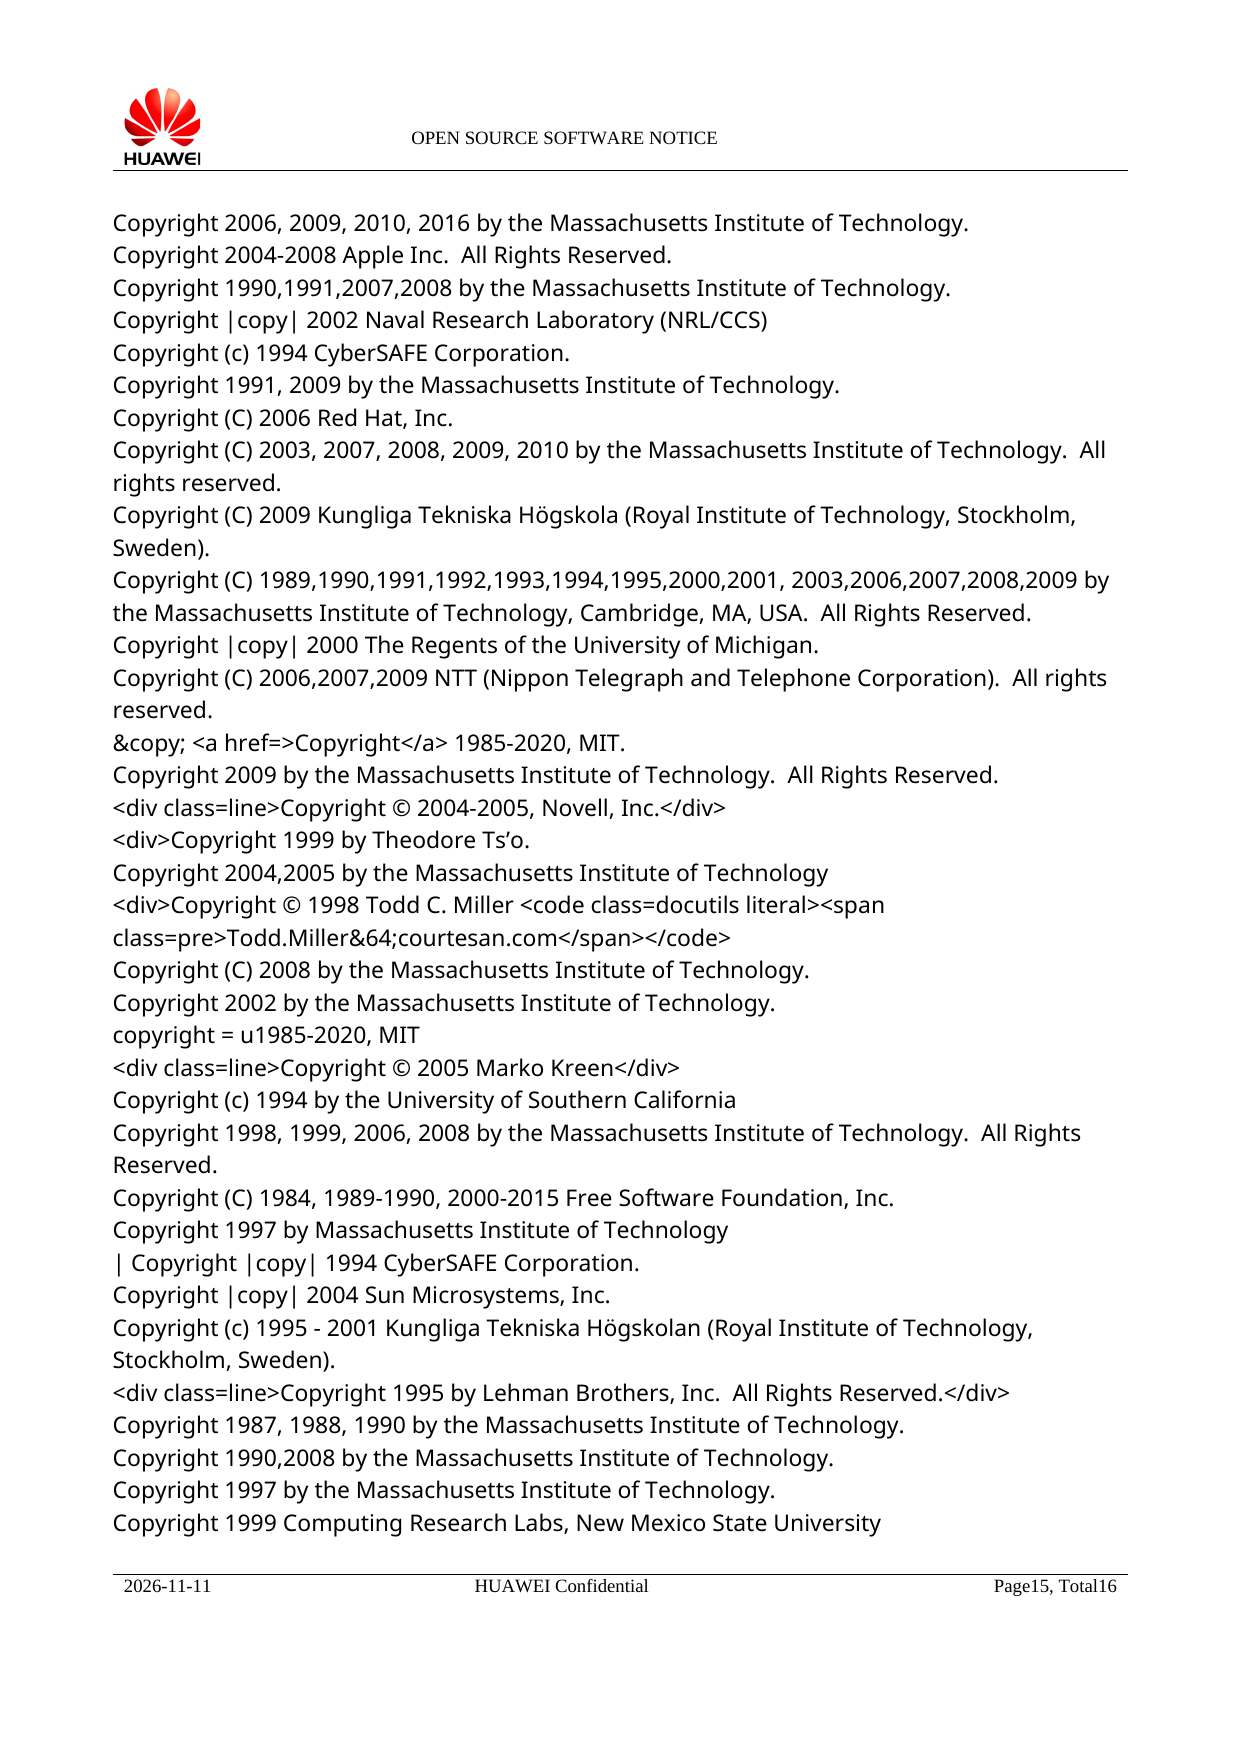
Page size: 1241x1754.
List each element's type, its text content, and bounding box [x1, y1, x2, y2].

picture [124, 88, 201, 165]
